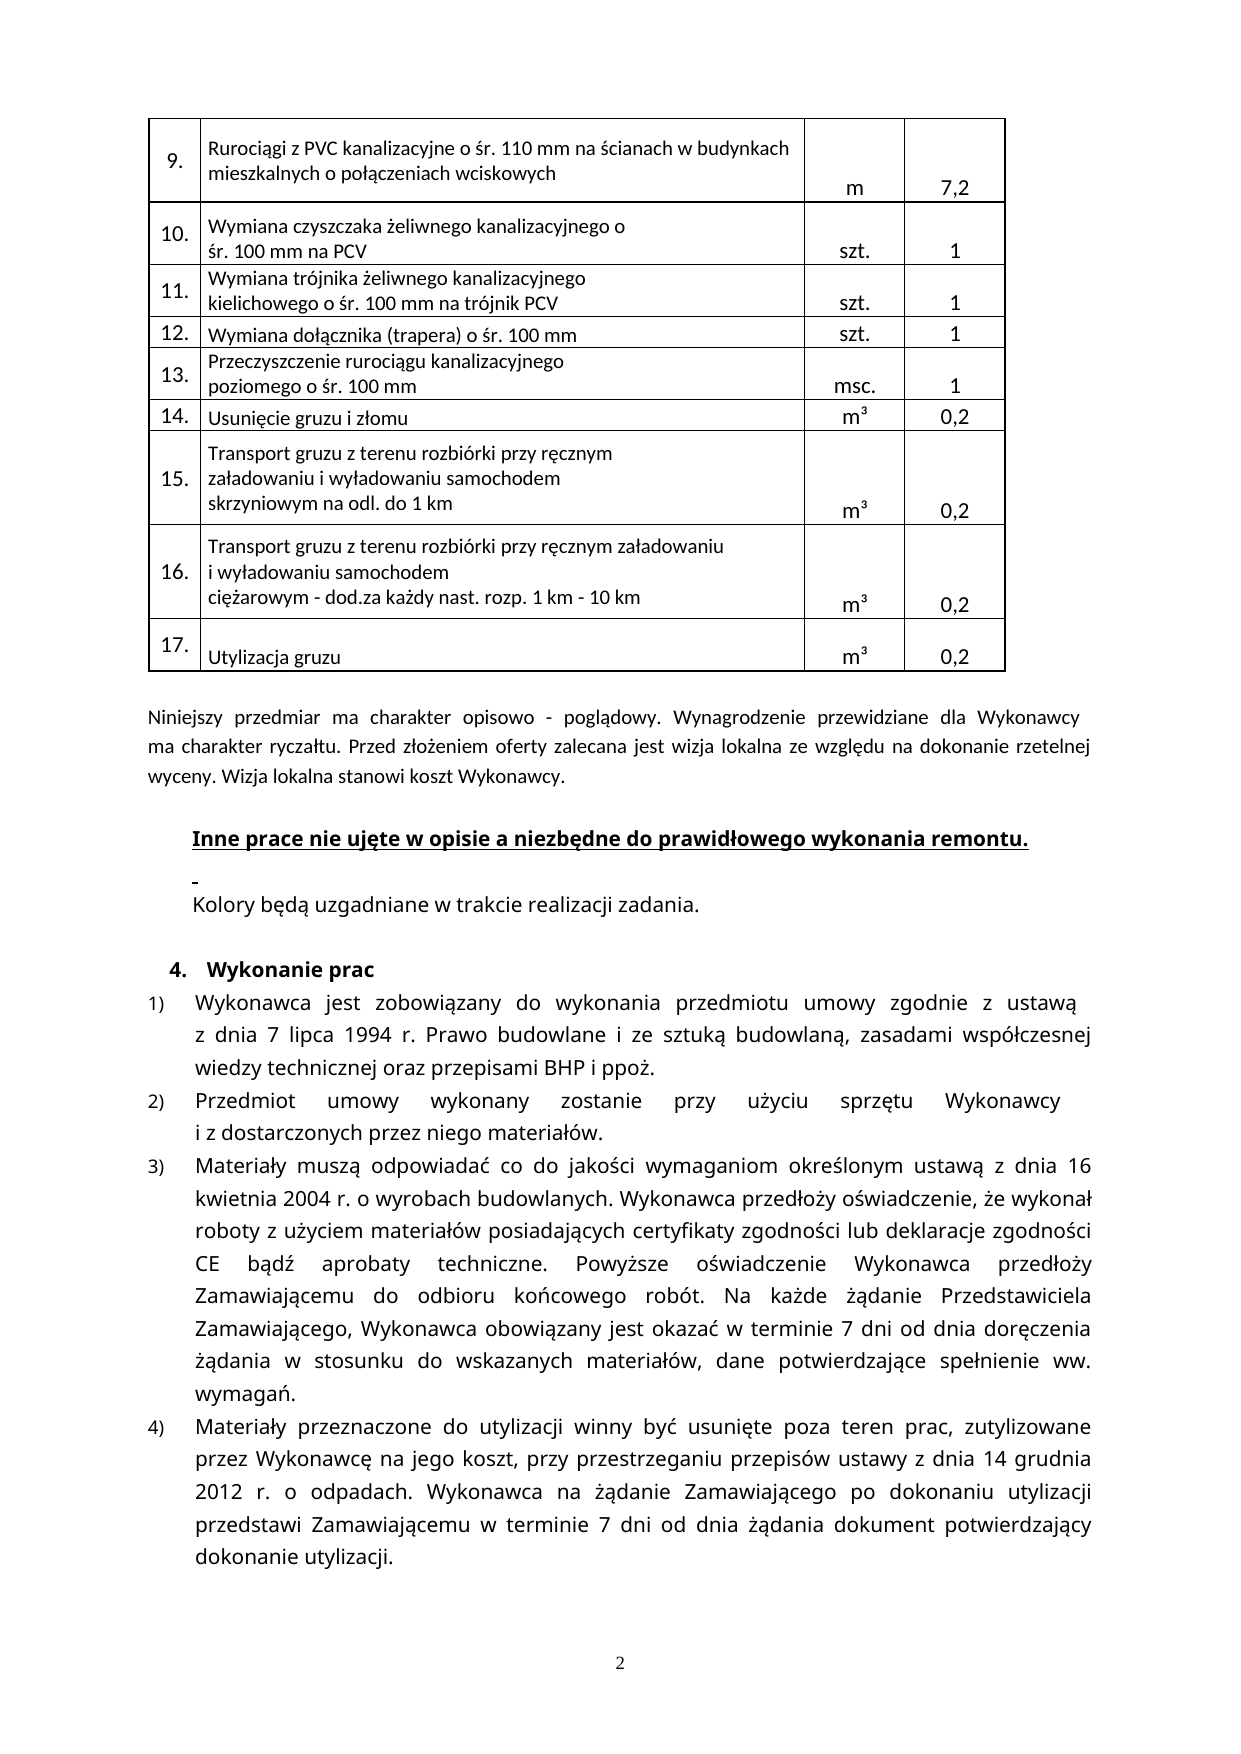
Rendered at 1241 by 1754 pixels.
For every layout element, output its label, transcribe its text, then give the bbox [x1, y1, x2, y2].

table_cell 16. [150, 525, 200, 618]
table_cell 0,2 [905, 525, 1004, 618]
list Wykonawca jest zobowiązany do wykonania przedmiotu umowy zgodnie z ustawą z dnia 7 lipca 1994 r. Prawo budowlane i ze sztuką budowlaną, zasadami współczesnej wiedzy technicznej oraz przepisami BHP i ppoż. [148, 988, 1093, 1082]
table_cell Usunięcie gruzu i złomu [201, 400, 804, 430]
table_cell m [805, 119, 904, 201]
table_cell Wymiana czyszczaka żeliwnego kanalizacyjnego o śr. 100 mm na PCV [201, 203, 804, 264]
list Materiały muszą odpowiadać co do jakości wymaganiom określonym ustawą z dnia 16 kwietnia 2004 r. o wyrobach budowlanych. Wykonawca przedłoży oświadczenie, że wykonał roboty z użyciem materiałów posiadających certyfikaty zgodności lub deklaracje zgodności CE bądź aprobaty techniczne. Powyższe oświadczenie Wykonawca przedłoży Zamawiającemu do odbioru końcowego robót. Na każde żądanie Przedstawiciela Zamawiającego, Wykonawca obowiązany jest okazać w terminie 7 dni od dnia doręczenia żądania w stosunku do wskazanych materiałów, dane potwierdzające spełnienie ww. wymagań. [148, 1151, 1093, 1408]
table_cell Wymiana dołącznika (trapera) o śr. 100 mm [201, 317, 804, 347]
text Niniejszy przedmiar ma charakter opisowo - poglądowy. Wynagrodzenie przewidziane dla Wykonawcy ma charakter ryczałtu. Przed złożeniem oferty zalecana jest wizja lokalna ze względu na dokonanie rzetelnej wyceny. Wizja lokalna stanowi koszt Wykonawcy. [148, 704, 1093, 788]
table_cell 0,2 [905, 400, 1004, 430]
text Kolory będą uzgadniane w trakcie realizacji zadania. [192, 890, 1093, 919]
list Przedmiot umowy wykonany zostanie przy użyciu sprzętu Wykonawcy i z dostarczonych przez niego materiałów. [148, 1086, 1093, 1147]
table_cell Rurociągi z PVC kanalizacyjne o śr. 110 mm na ścianach w budynkach mieszkalnych o połączeniach wciskowych [201, 119, 804, 201]
table_cell 0,2 [905, 431, 1004, 524]
table_cell 0,2 [905, 619, 1004, 670]
text Inne prace nie ujęte w opisie a niezbędne do prawidłowego wykonania remontu. [192, 824, 1093, 853]
table_cell msc. [805, 348, 904, 399]
list Wykonanie prac [169, 955, 1093, 984]
table_cell m³ [805, 525, 904, 618]
table_cell szt. [805, 317, 904, 347]
table_cell szt. [805, 265, 904, 316]
table_cell Transport gruzu z terenu rozbiórki przy ręcznym załadowaniu i wyładowaniu samochodem ciężarowym - dod.za każdy nast. rozp. 1 km - 10 km [201, 525, 804, 618]
table_cell 1 [905, 203, 1004, 264]
table_cell 13. [150, 348, 200, 399]
table_cell m³ [805, 400, 904, 430]
table_cell 1 [905, 265, 1004, 316]
table_cell szt. [805, 203, 904, 264]
table_cell Wymiana trójnika żeliwnego kanalizacyjnego kielichowego o śr. 100 mm na trójnik PCV [201, 265, 804, 316]
table_cell m³ [805, 431, 904, 524]
table_cell 15. [150, 431, 200, 524]
table_cell 1 [905, 348, 1004, 399]
table_cell 11. [150, 265, 200, 316]
table_cell Przeczyszczenie rurociągu kanalizacyjnego poziomego o śr. 100 mm [201, 348, 804, 399]
table_cell 1 [905, 317, 1004, 347]
table_cell 12. [150, 317, 200, 347]
table_cell Transport gruzu z terenu rozbiórki przy ręcznym załadowaniu i wyładowaniu samochodem skrzyniowym na odl. do 1 km [201, 431, 804, 524]
table_cell 7,2 [905, 119, 1004, 201]
table_cell 17. [150, 619, 200, 670]
table_cell 14. [150, 400, 200, 430]
table_cell m³ [805, 619, 904, 670]
list Materiały przeznaczone do utylizacji winny być usunięte poza teren prac, zutylizowane przez Wykonawcę na jego koszt, przy przestrzeganiu przepisów ustawy z dnia 14 grudnia 2012 r. o odpadach. Wykonawca na żądanie Zamawiającego po dokonaniu utylizacji przedstawi Zamawiającemu w terminie 7 dni od dnia żądania dokument potwierdzający dokonanie utylizacji. [148, 1412, 1093, 1571]
table_cell 10. [150, 203, 200, 264]
table_cell Utylizacja gruzu [201, 619, 804, 670]
table_cell 9. [150, 119, 200, 201]
